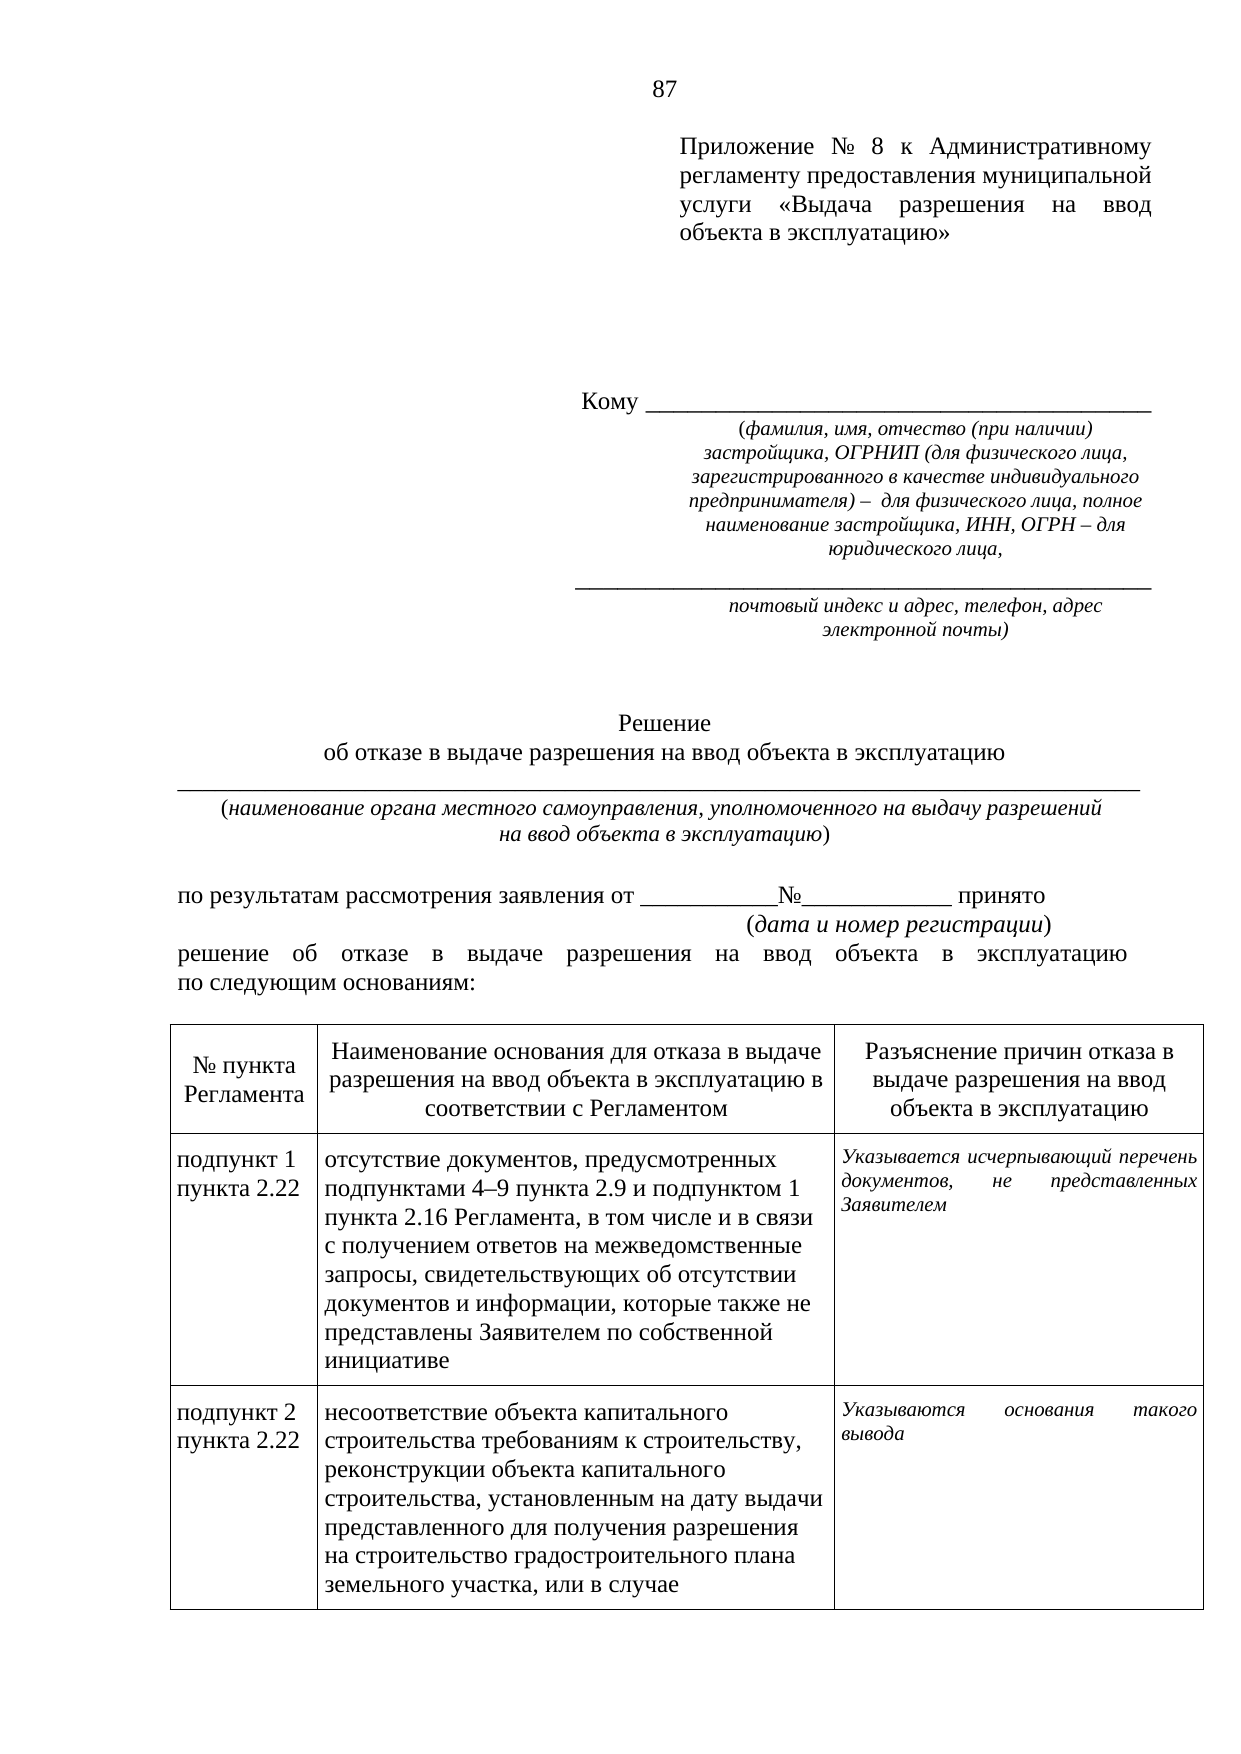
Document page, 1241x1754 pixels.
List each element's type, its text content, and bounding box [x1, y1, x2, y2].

text Кому ____________________________________ [177, 383, 1152, 416]
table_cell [835, 1386, 1203, 1608]
text _____________________________________________________________________________ [177, 765, 1152, 794]
text (фамилия, имя, отчество (при наличии) застройщика, ОГРНИП (для физического лица, зарегистрированного в качестве индивидуального предпринимателя) – для физического лица, полное наименование застройщика, ИНН, ОГРН – для юридического лица, [679, 416, 1152, 560]
text _________________________________________ [177, 560, 1152, 593]
text решение об отказе в выдаче разрешения на ввод объекта в эксплуатацию по следующим основаниям: [177, 938, 1152, 995]
text Приложение № 8 к Административному регламенту предоставления муниципальной услуги «Выдача разрешения на ввод объекта в эксплуатацию» [679, 131, 1152, 246]
table_cell отсутствие документов, предусмотренных подпунктами 4–9 пункта 2.9 и подпунктом 1 пункта 2.16 Регламента, в том числе и в связи с получением ответов на межведомственные запросы, свидетельствующих об отсутствии документов и информации, которые также не представлены Заявителем по собственной инициативе [318, 1134, 834, 1385]
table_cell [318, 1386, 834, 1608]
table_header Наименование основания для отказа в выдаче разрешения на ввод объекта в эксплуатацию в соответствии с Регламентом [318, 1025, 834, 1133]
table_cell Указывается исчерпывающий перечень документов, не представленных Заявителем [835, 1134, 1203, 1385]
table_cell подпункт 1 пункта 2.22 [171, 1134, 317, 1385]
text почтовый индекс и адрес, телефон, адрес электронной почты) [679, 593, 1152, 641]
table_header № пункта Регламента [171, 1025, 317, 1133]
text (наименование органа местного самоуправления, уполномоченного на выдачу разрешений на ввод объекта в эксплуатацию) [177, 794, 1152, 847]
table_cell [171, 1386, 317, 1608]
text Решение [177, 708, 1152, 737]
text (дата и номер регистрации) [177, 909, 1152, 938]
text об отказе в выдаче разрешения на ввод объекта в эксплуатацию [177, 737, 1152, 765]
table_header Разъяснение причин отказа в выдаче разрешения на ввод объекта в эксплуатацию [835, 1025, 1203, 1133]
text по результатам рассмотрения заявления от ___________№____________ принято [177, 880, 1152, 909]
